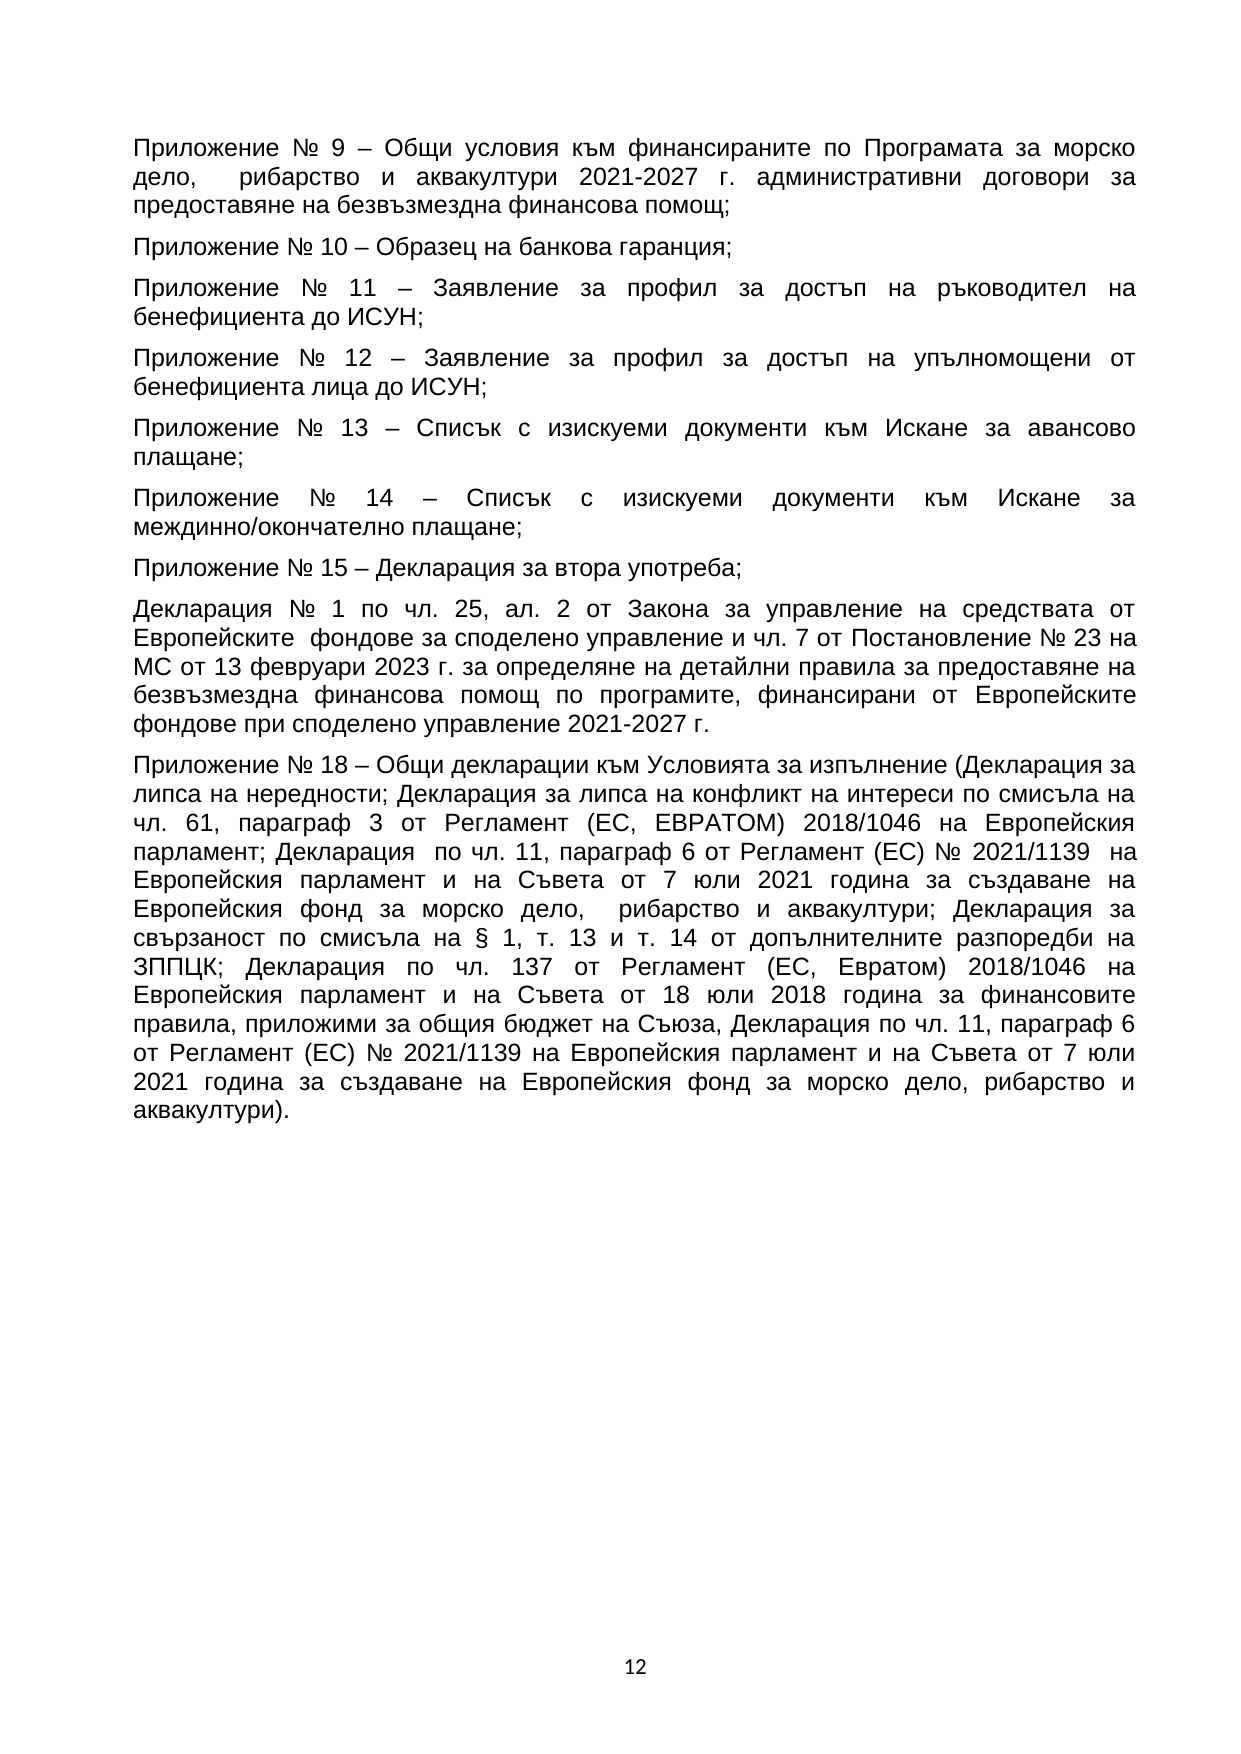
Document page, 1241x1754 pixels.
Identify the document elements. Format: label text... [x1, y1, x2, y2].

text Приложение № 18 – Общи декларации към Условията за изпълнение (Декларация за липса на нередности; Декларация за липса на конфликт на интереси по смисъла на чл. 61, параграф 3 от Регламент (ЕС, ЕВРАТОМ) 2018/1046 на Европейския парламент; Декларация по чл. 11, параграф 6 от Регламент (ЕС) № 2021/1139 на Европейския парламент и на Съвета от 7 юли 2021 година за създаване на Европейския фонд за морско дело, рибарство и аквакултури; Декларация за свързаност по смисъла на § 1, т. 13 и т. 14 от допълнителните разпоредби на ЗППЦК; Декларация по чл. 137 от Регламент (ЕС, Евратом) 2018/1046 на Европейския парламент и на Съвета от 18 юли 2018 година за финансовите правила, приложими за общия бюджет на Съюза, Декларация по чл. 11, параграф 6 от Регламент (ЕС) № 2021/1139 на Европейския парламент и на Съвета от 7 юли 2021 година за създаване на Европейския фонд за морско дело, рибарство и аквакултури). [133, 750, 1137, 1124]
text Приложение № 9 – Общи условия към финансираните по Програмата за морско дело, рибарство и аквакултури 2021-2027 г. административни договори за предоставяне на безвъзмездна финансова помощ; [133, 133, 1137, 219]
text Приложение № 15 – Декларация за втора употреба; [133, 553, 1137, 582]
text Декларация № 1 по чл. 25, ал. 2 от Закона за управление на средствата от Европейските фондове за споделено управление и чл. 7 от Постановление № 23 на МС от 13 февруари 2023 г. за определяне на детайлни правила за предоставяне на безвъзмездна финансова помощ по програмите, финансирани от Европейските фондове при споделено управление 2021-2027 г. [133, 594, 1137, 738]
text Приложение № 11 – Заявление за профил за достъп на ръководител на бенефициента до ИСУН; [133, 273, 1137, 330]
text Приложение № 14 – Списък с изискуеми документи към Искане за междинно/окончателно плащане; [133, 483, 1137, 540]
text Приложение № 12 – Заявление за профил за достъп на упълномощени от бенефициента лица до ИСУН; [133, 343, 1137, 400]
text Приложение № 10 – Образец на банкова гаранция; [133, 232, 1137, 260]
text Приложение № 13 – Списък с изискуеми документи към Искане за авансово плащане; [133, 413, 1137, 470]
